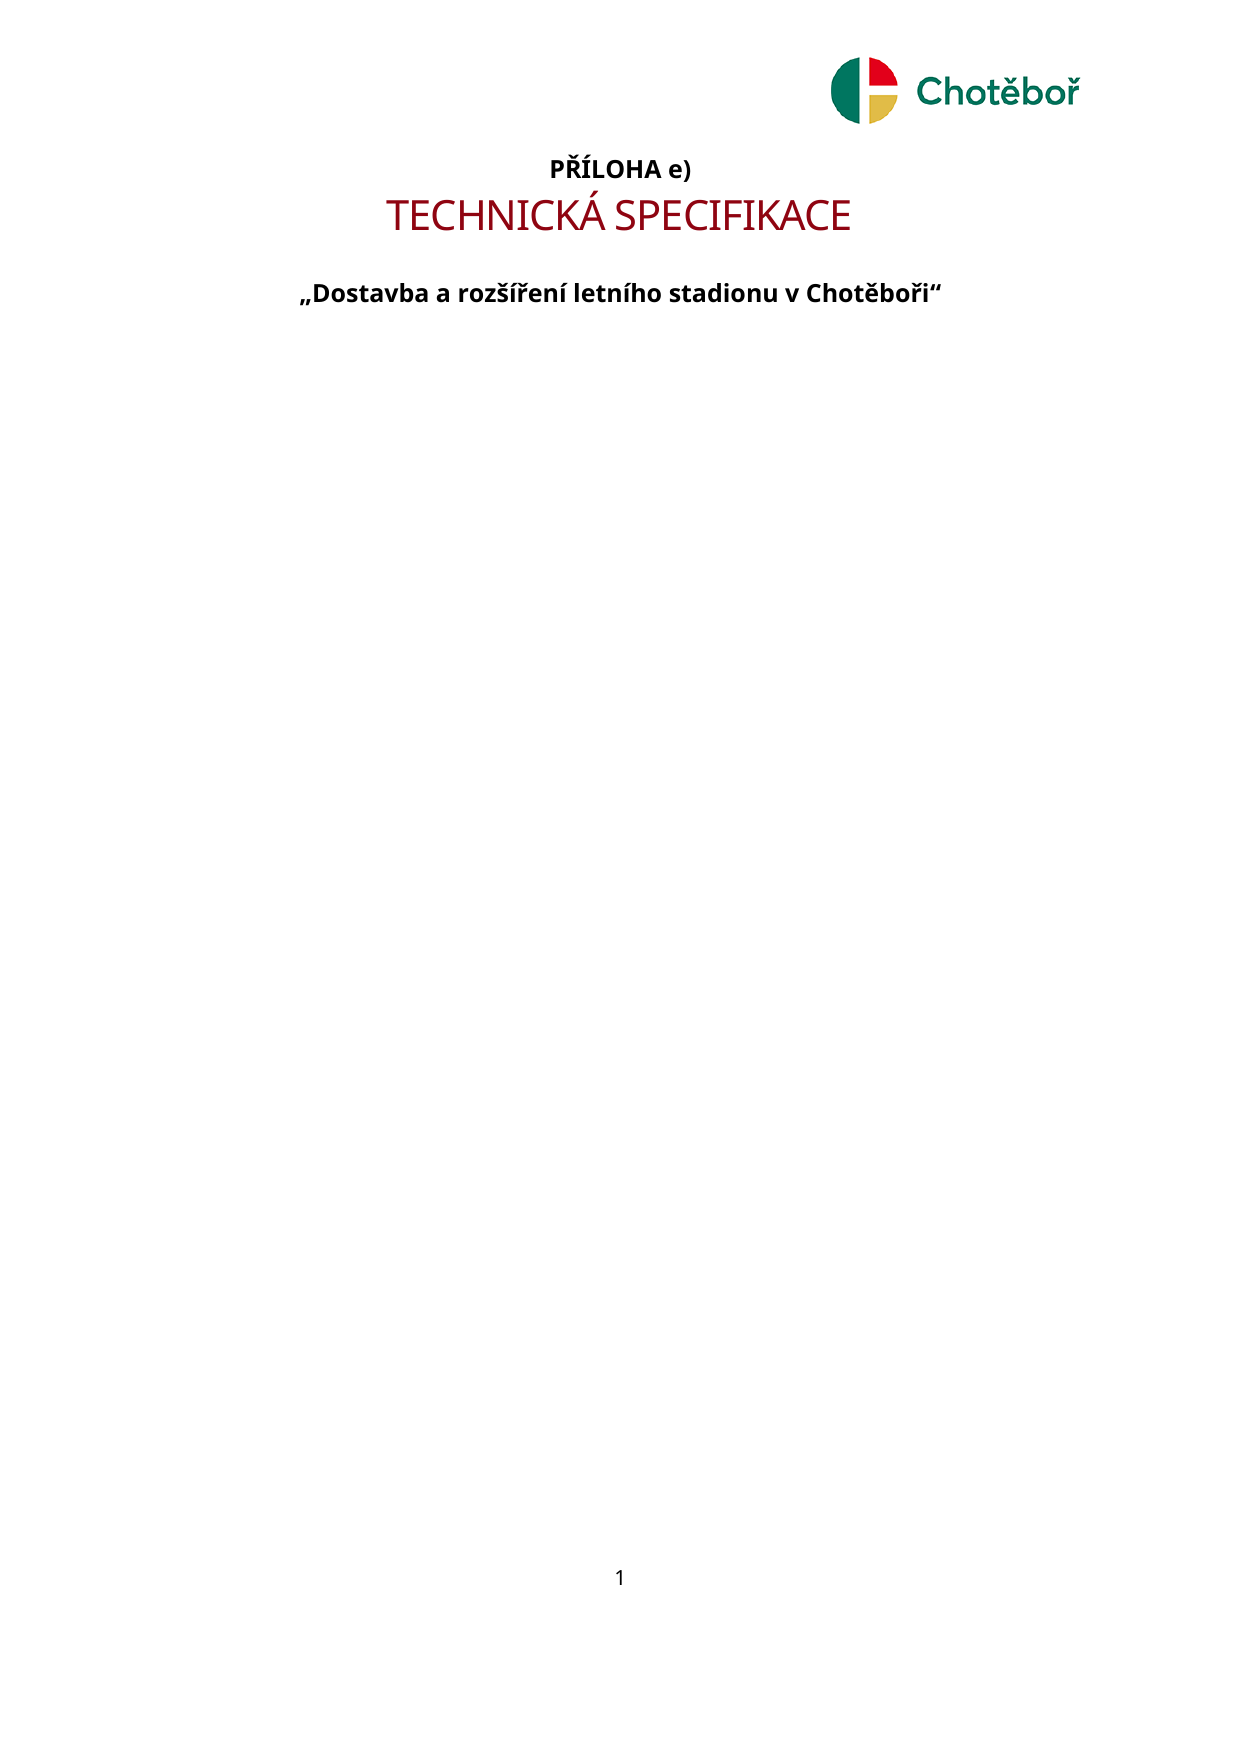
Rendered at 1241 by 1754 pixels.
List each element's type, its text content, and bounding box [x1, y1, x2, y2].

text PŘÍLOHA e) [148, 151, 1093, 185]
title technická specifikace [148, 185, 1093, 242]
text „Dostavba a rozšíření letního stadionu v Chotěboři“ [148, 276, 1093, 310]
picture [824, 51, 1086, 126]
